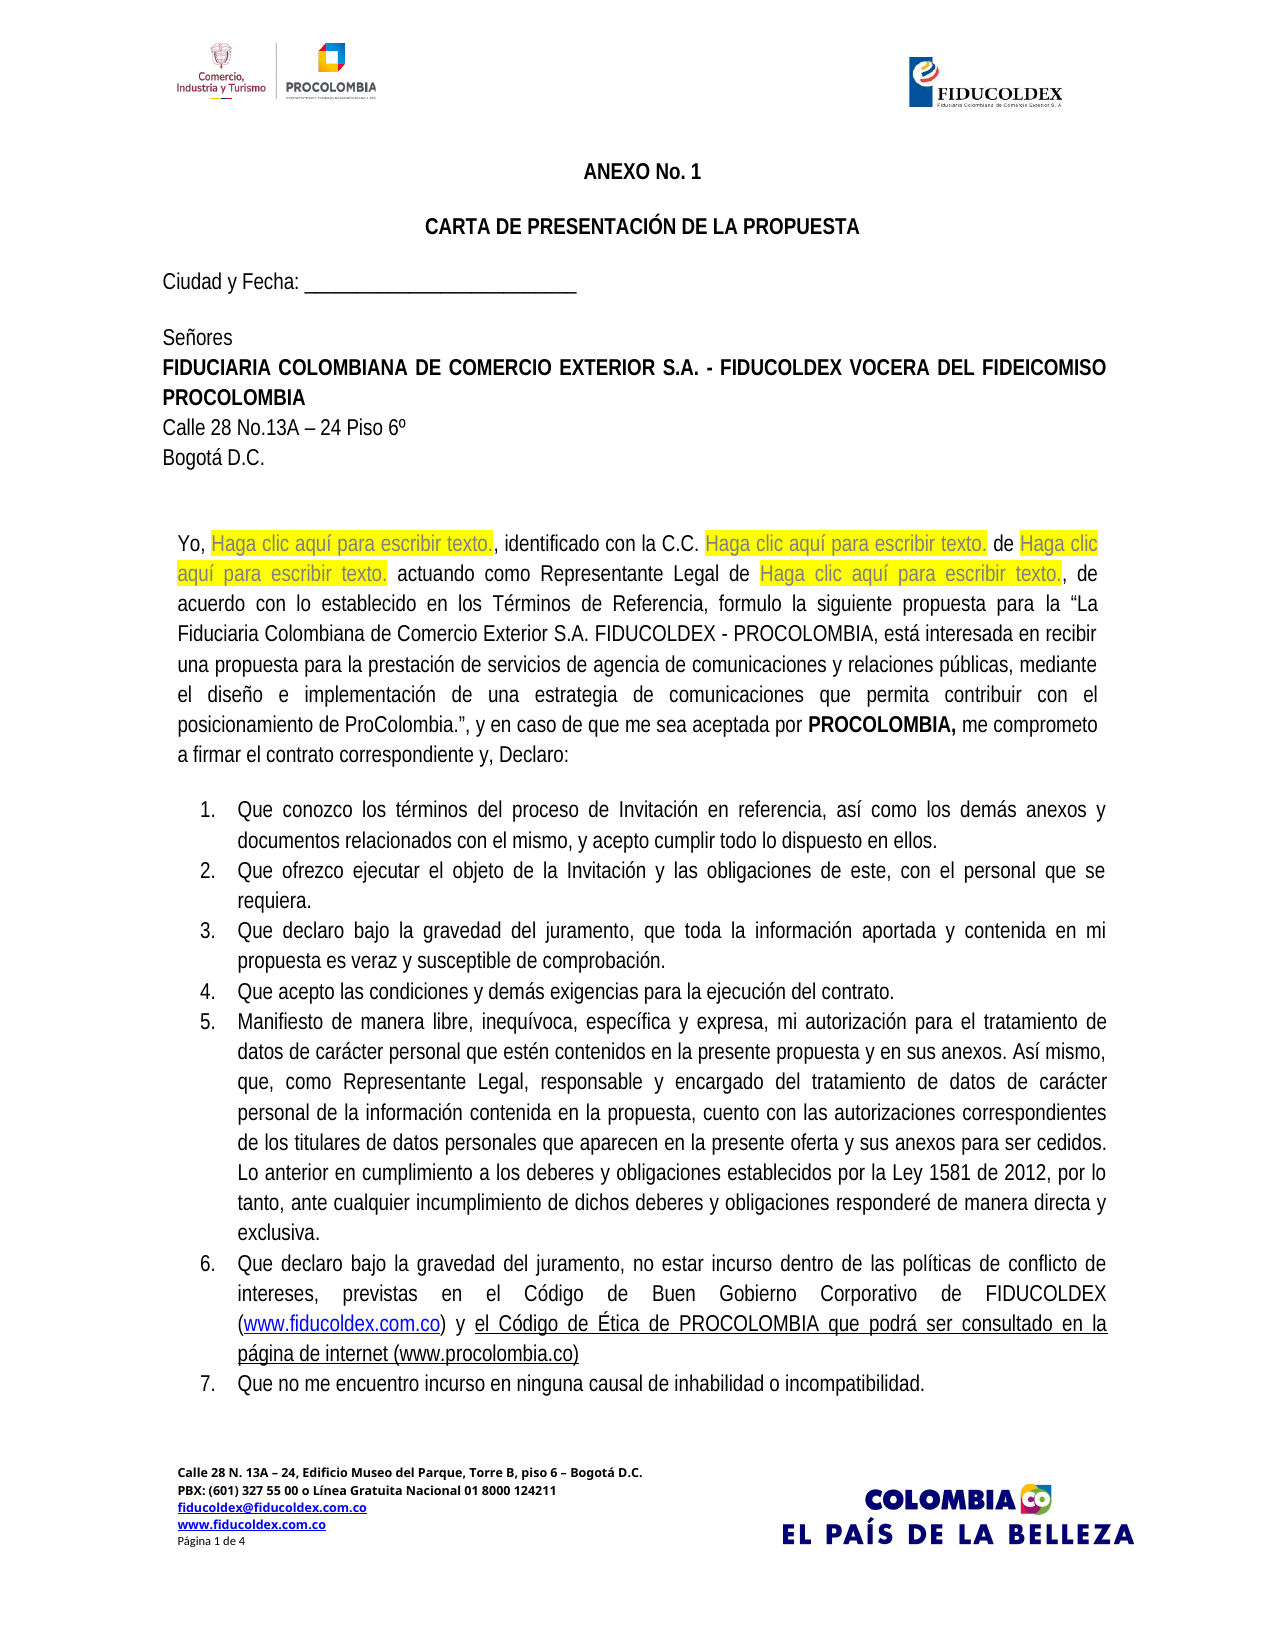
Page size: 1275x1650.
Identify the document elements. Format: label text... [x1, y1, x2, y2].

list Que declaro bajo la gravedad del juramento, no estar incurso dentro de las políticas de conflicto de intereses, previstas en el Código de Buen Gobierno Corporativo de FIDUCOLDEX (www.fiducoldex.com.co) y el Código de Ética de PROCOLOMBIA que podrá ser consultado en la página de internet (www.procolombia.co) [200, 1249, 1107, 1367]
text CARTA DE PRESENTACIÓN DE LA PROPUESTA [177, 213, 1107, 239]
text Señores [162, 323, 1107, 350]
text ANEXO No. 1 [177, 158, 1107, 184]
text Ciudad y Fecha: __________________________ [162, 268, 1107, 295]
text Calle 28 No.13A – 24 Piso 6º [162, 414, 1107, 441]
list Manifiesto de manera libre, inequívoca, específica y expresa, mi autorización para el tratamiento de datos de carácter personal que estén contenidos en la presente propuesta y en sus anexos. Así mismo, que, como Representante Legal, responsable y encargado del tratamiento de datos de carácter personal de la información contenida en la propuesta, cuento con las autorizaciones correspondientes de los titulares de datos personales que aparecen en la presente oferta y sus anexos para ser cedidos. Lo anterior en cumplimiento a los deberes y obligaciones establecidos por la Ley 1581 de 2012, por lo tanto, ante cualquier incumplimiento de dichos deberes y obligaciones responderé de manera directa y exclusiva. [200, 1008, 1107, 1246]
list Que conozco los términos del proceso de Invitación en referencia, así como los demás anexos y documentos relacionados con el mismo, y acepto cumplir todo lo dispuesto en ellos. [200, 796, 1107, 853]
text Yo, , identificado con la C.C. de actuando como Representante Legal de , de acuerdo con lo establecido en los Términos de Referencia, formulo la siguiente propuesta para la “, y en caso de que me sea aceptada por PROCOLOMBIA, me comprometo a firmar el contrato correspondiente y, Declaro: [177, 530, 1098, 768]
picture [781, 1476, 1136, 1552]
picture [909, 57, 1063, 108]
list Que ofrezco ejecutar el objeto de la Invitación y las obligaciones de este, con el personal que se requiera. [200, 857, 1107, 913]
list Que acepto las condiciones y demás exigencias para la ejecución del contrato. [200, 978, 1107, 1004]
text Bogotá D.C. [162, 444, 1107, 471]
list Que no me encuentro incurso en ninguna causal de inhabilidad o incompatibilidad. [200, 1370, 1107, 1397]
text FIDUCIARIA COLOMBIANA DE COMERCIO EXTERIOR S.A. - FIDUCOLDEX VOCERA DEL FIDEICOMISO PROCOLOMBIA [162, 354, 1107, 410]
list Que declaro bajo la gravedad del juramento, que toda la información aportada y contenida en mi propuesta es veraz y susceptible de comprobación. [200, 917, 1107, 974]
